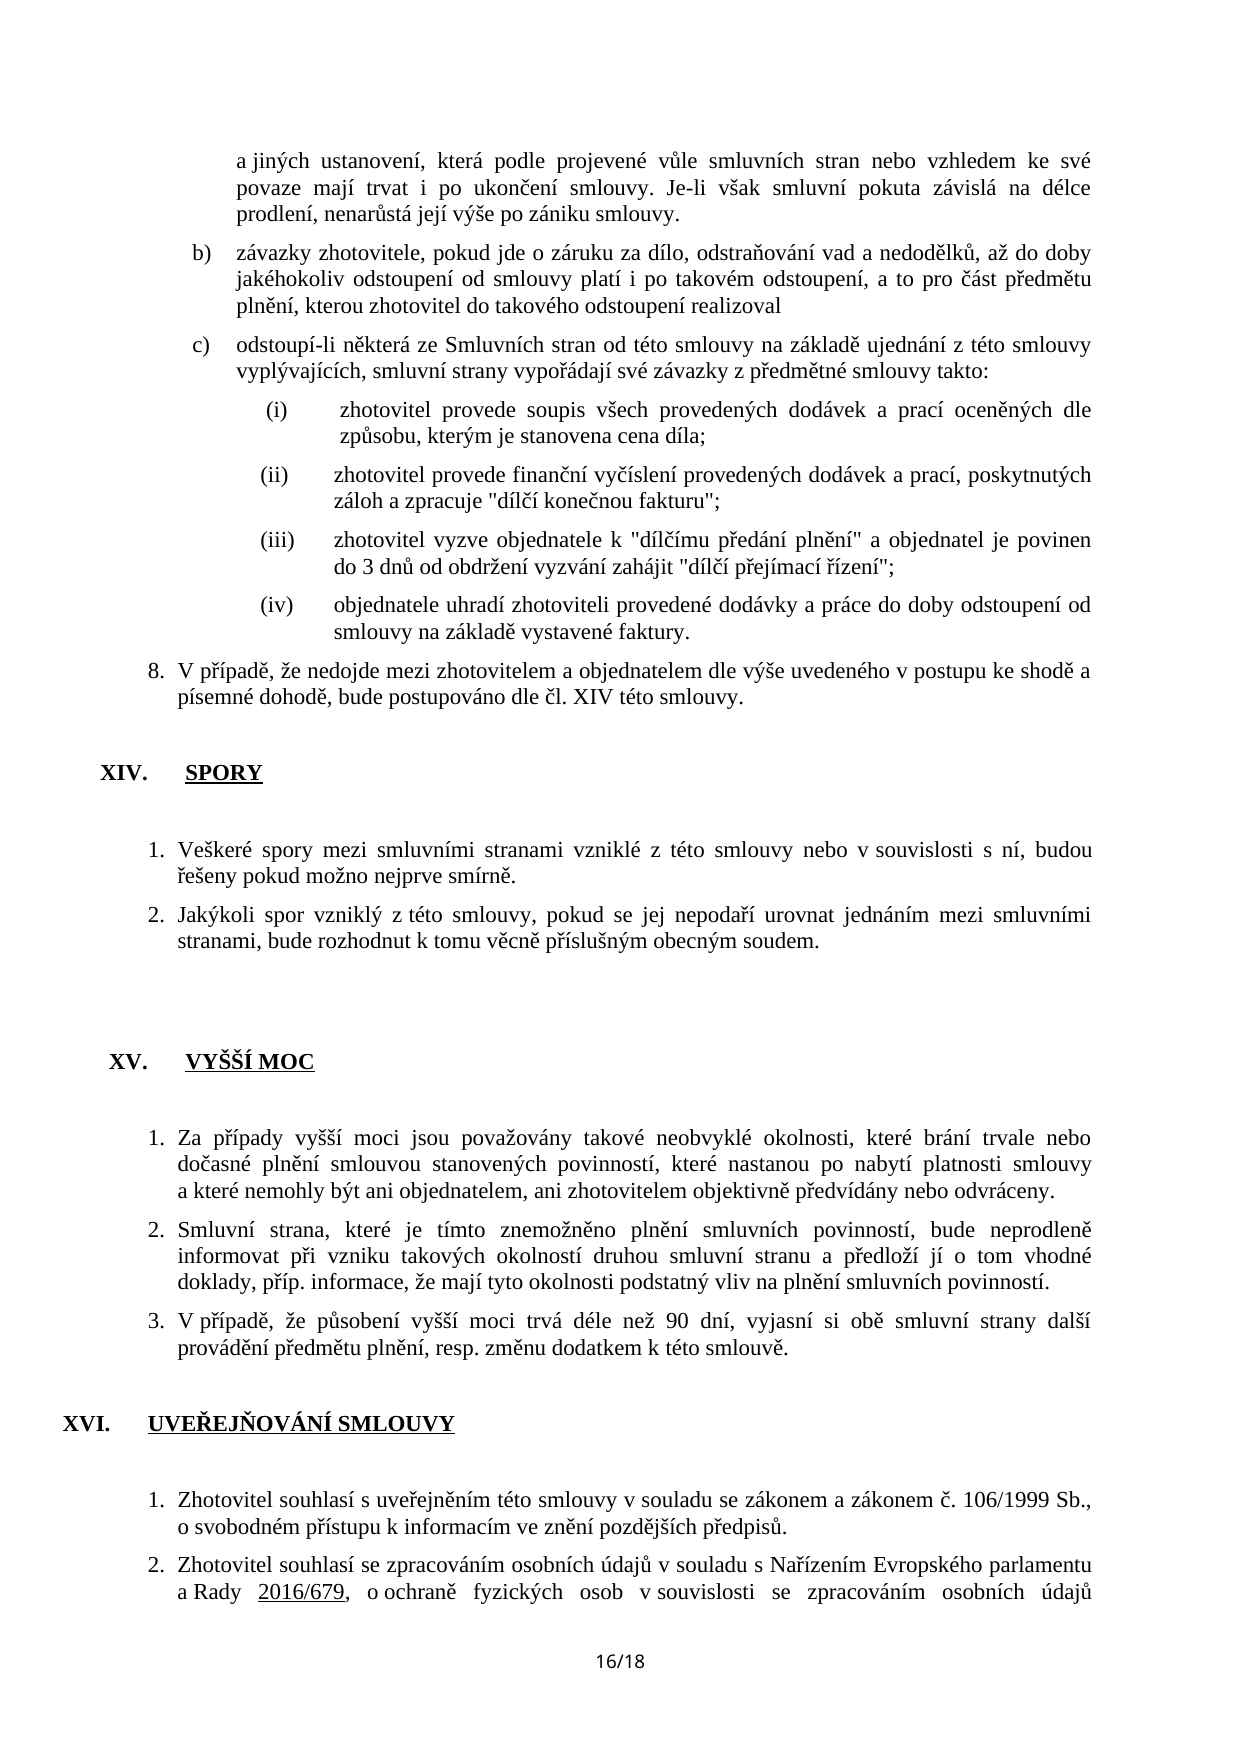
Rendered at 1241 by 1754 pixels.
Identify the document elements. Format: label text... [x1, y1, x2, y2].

text UVEŘEJŇOVÁNÍ SMLOUVY [110, 1410, 1093, 1436]
list Jakýkoli spor vzniklý z této smlouvy, pokud se jej nepodaří urovnat jednáním mezi smluvními stranami, bude rozhodnut k tomu věcně příslušným obecným soudem. [148, 901, 1093, 954]
list Veškeré spory mezi smluvními stranami vzniklé z této smlouvy nebo v souvislosti s ní, budou řešeny pokud možno nejprve smírně. [148, 836, 1093, 888]
list odstoupí-li některá ze Smluvních stran od této smlouvy na základě ujednání z této smlouvy vyplývajících, smluvní strany vypořádají své závazky z předmětné smlouvy takto: [192, 331, 1093, 383]
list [192, 148, 1093, 227]
list zhotovitel vyzve objednatele k "dílčímu předání plnění" a objednatel je povinen do 3 dnů od obdržení vyzvání zahájit "dílčí přejímací řízení"; [260, 526, 1093, 579]
list závazky zhotovitele, pokud jde o záruku za dílo, odstraňování vad a nedodělků, až do doby jakéhokoliv odstoupení od smlouvy platí i po takovém odstoupení, a to pro část předmětu plnění, kterou zhotovitel do takového odstoupení realizoval [192, 239, 1093, 318]
list V případě, že působení vyšší moci trvá déle než 90 dní, vyjasní si obě smluvní strany další provádění předmětu plnění, resp. změnu dodatkem k této smlouvě. [148, 1307, 1093, 1360]
list V případě, že nedojde mezi zhotovitelem a objednatelem dle výše uvedeného v postupu ke shodě a písemné dohodě, bude postupováno dle čl. XIV této smlouvy. [148, 657, 1093, 709]
list zhotovitel provede soupis všech provedených dodávek a prací oceněných dle způsobu, kterým je stanovena cena díla; [266, 396, 1093, 449]
list Za případy vyšší moci jsou považovány takové neobvyklé okolnosti, které brání trvale nebo dočasné plnění smlouvou stanovených povinností, které nastanou po nabytí platnosti smlouvy a které nemohly být ani objednatelem, ani zhotovitelem objektivně předvídány nebo odvráceny. [148, 1124, 1093, 1203]
list Smluvní strana, které je tímto znemožněno plnění smluvních povinností, bude neprodleně informovat při vzniku takových okolností druhou smluvní stranu a předloží jí o tom vhodné doklady, příp. informace, že mají tyto okolnosti podstatný vliv na plnění smluvních povinností. [148, 1216, 1093, 1295]
text VYŠŠÍ MOC [148, 1048, 1093, 1074]
list zhotovitel provede finanční vyčíslení provedených dodávek a prací, poskytnutých záloh a zpracuje "dílčí konečnou fakturu"; [260, 461, 1093, 514]
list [148, 1552, 1093, 1604]
list objednatele uhradí zhotoviteli provedené dodávky a práce do doby odstoupení od smlouvy na základě vystavené faktury. [260, 592, 1093, 644]
list Zhotovitel souhlasí s uveřejněním této smlouvy v souladu se zákonem a zákonem č. 106/1999 Sb., o svobodném přístupu k informacím ve znění pozdějších předpisů. [148, 1486, 1093, 1539]
text SPORY [148, 759, 1093, 786]
